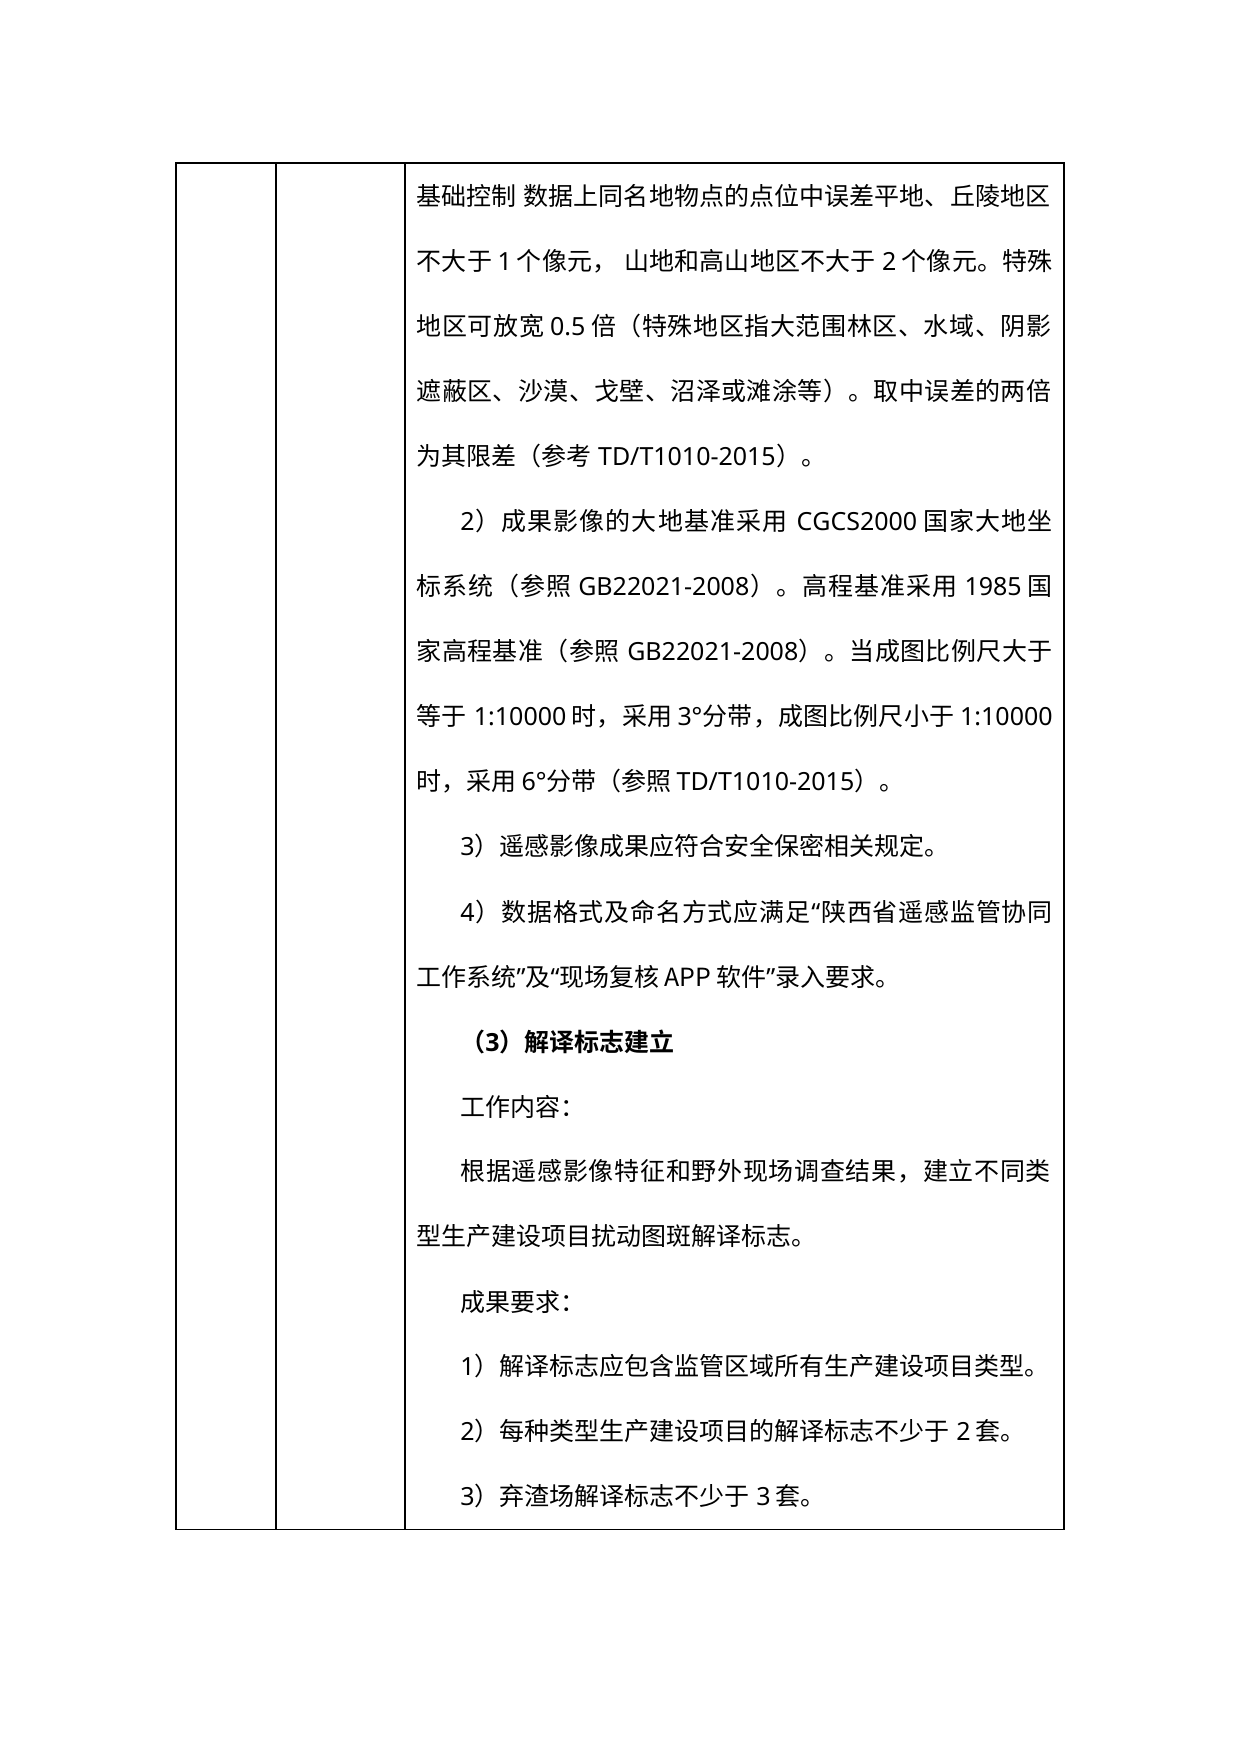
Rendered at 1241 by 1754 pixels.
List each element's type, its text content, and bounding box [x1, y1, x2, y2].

table_cell 1 [177, 164, 275, 1528]
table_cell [406, 164, 1063, 1528]
table_cell [277, 164, 404, 1528]
